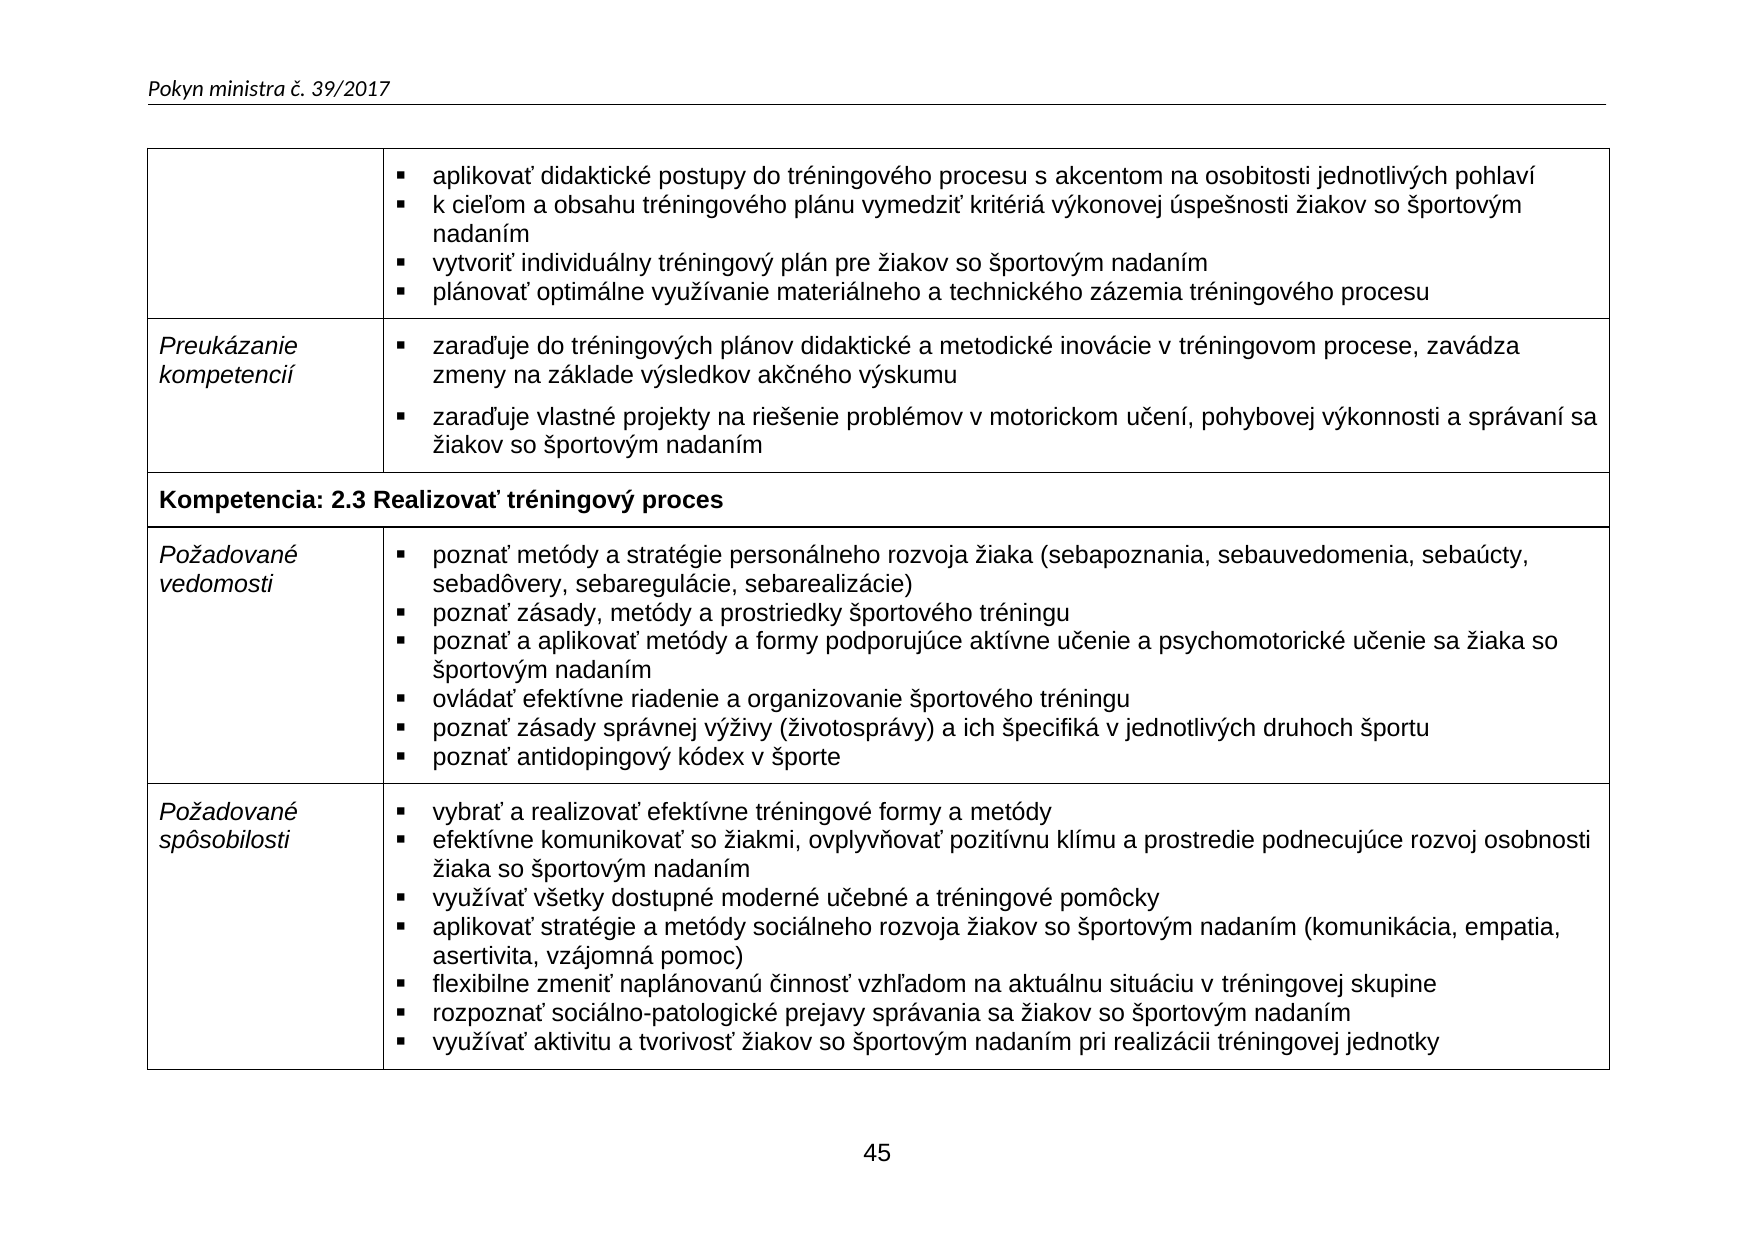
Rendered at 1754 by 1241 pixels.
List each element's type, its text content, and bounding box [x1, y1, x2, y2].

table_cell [384, 149, 1609, 318]
table_cell zaraďuje do tréningových plánov didaktické a metodické inovácie v tréningovom procese, zavádza zmeny na základe výsledkov akčného výskumu zaraďuje vlastné projekty na riešenie problémov v motorickom učení, pohybovej výkonnosti a správaní sa žiakov so športovým nadaním [384, 319, 1609, 472]
table_cell poznať metódy a stratégie personálneho rozvoja žiaka (sebapoznania, sebauvedomenia, sebaúcty, sebadôvery, sebaregulácie, sebarealizácie) poznať zásady, metódy a prostriedky športového tréningu poznať a aplikovať metódy a formy podporujúce aktívne učenie a psychomotorické učenie sa žiaka so športovým nadaním ovládať efektívne riadenie a organizovanie športového tréningu poznať zásady správnej výživy (životosprávy) a ich špecifiká v jednotlivých druhoch športu poznať antidopingový kódex v športe [384, 528, 1609, 783]
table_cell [148, 784, 383, 1068]
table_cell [148, 149, 383, 318]
table_cell Požadované vedomosti [148, 528, 383, 783]
table_cell Kompetencia: 2.3 Realizovať tréningový proces [148, 473, 1609, 526]
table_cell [384, 784, 1609, 1068]
table_cell Preukázanie kompetencií [148, 319, 383, 472]
